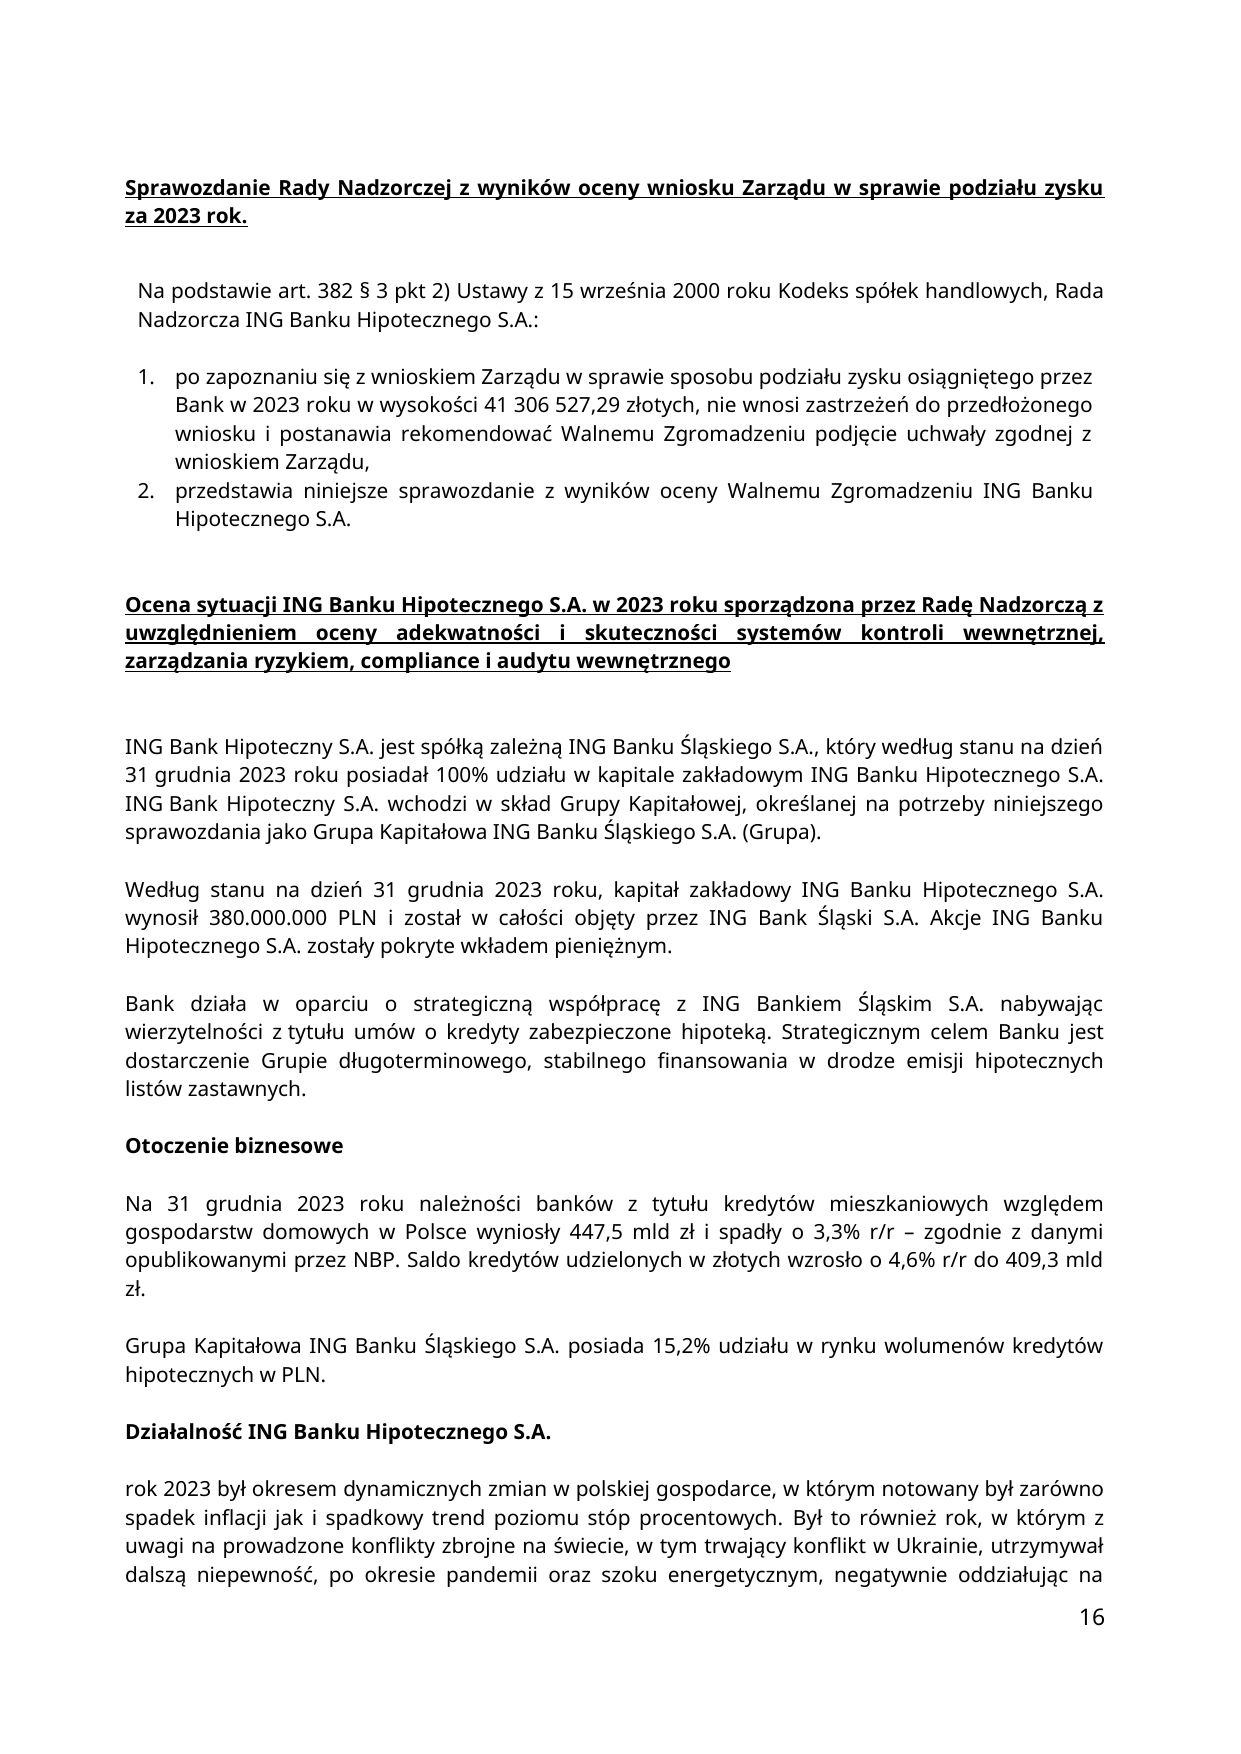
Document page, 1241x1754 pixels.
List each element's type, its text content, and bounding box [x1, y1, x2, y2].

subtitle Sprawozdanie Rady Nadzorczej z wyników oceny wniosku Zarządu w sprawie podziału zysku za 2023 rok. [125, 198, 1105, 230]
text ING Bank Hipoteczny S.A. jest spółką zależną ING Banku Śląskiego S.A., który według stanu na dzień 31 grudnia 2023 roku posiadał 100% udziału w kapitale zakładowym ING Banku Hipotecznego S.A. ING Bank Hipoteczny S.A. wchodzi w skład Grupy Kapitałowej, określanej na potrzeby niniejszego sprawozdania jako Grupa Kapitałowa ING Banku Śląskiego S.A. (Grupa). [125, 732, 1105, 846]
subtitle Sprawozdanie Rady Nadzorczej z wyników oceny wniosku Zarządu w sprawie podziału zysku za 2023 rok. [125, 173, 1105, 197]
subtitle Ocena sytuacji ING Banku Hipotecznego S.A. w 2023 roku sporządzona przez Radę Nadzorczą z uwzględnieniem oceny adekwatności i skuteczności systemów kontroli wewnętrznej, zarządzania ryzykiem, compliance i audytu wewnętrznego [125, 590, 1105, 642]
text Na podstawie art. 382 § 3 pkt 2) Ustawy z 15 września 2000 roku Kodeks spółek handlowych, Rada Nadzorcza ING Banku Hipotecznego S.A.: [137, 277, 1105, 333]
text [125, 1474, 1105, 1588]
list po zapoznaniu się z wnioskiem Zarządu w sprawie sposobu podziału zysku osiągniętego przez Bank w 2023 roku w wysokości 41 306 527,29 złotych, nie wnosi zastrzeżeń do przedłożonego wniosku i postanawia rekomendować Walnemu Zgromadzeniu podjęcie uchwały zgodnej z wnioskiem Zarządu, [137, 362, 1093, 476]
subtitle Ocena sytuacji ING Banku Hipotecznego S.A. w 2023 roku sporządzona przez Radę Nadzorczą z uwzględnieniem oceny adekwatności i skuteczności systemów kontroli wewnętrznej, zarządzania ryzykiem, compliance i audytu wewnętrznego [125, 644, 1105, 675]
text Według stanu na dzień 31 grudnia 2023 roku, kapitał zakładowy ING Banku Hipotecznego S.A. wynosił 380.000.000 PLN i został w całości objęty przez ING Bank Śląski S.A. Akcje ING Banku Hipotecznego S.A. zostały pokryte wkładem pieniężnym. [125, 875, 1105, 960]
text Grupa Kapitałowa ING Banku Śląskiego S.A. posiada 15,2% udziału w rynku wolumenów kredytów hipotecznych w PLN. [125, 1331, 1105, 1388]
text Na 31 grudnia 2023 roku należności banków z tytułu kredytów mieszkaniowych względem gospodarstw domowych w Polsce wyniosły 447,5 mld zł i spadły o 3,3% r/r – zgodnie z danymi opublikowanymi przez NBP. Saldo kredytów udzielonych w złotych wzrosło o 4,6% r/r do 409,3 mld zł. [125, 1189, 1105, 1302]
text Otoczenie biznesowe [125, 1131, 1105, 1160]
text Działalność ING Banku Hipotecznego S.A. [125, 1417, 1105, 1446]
list przedstawia niniejsze sprawozdanie z wyników oceny Walnemu Zgromadzeniu ING Banku Hipotecznego S.A. [137, 476, 1093, 533]
text Bank działa w oparciu o strategiczną współpracę z ING Bankiem Śląskim S.A. nabywając wierzytelności z tytułu umów o kredyty zabezpieczone hipoteką. Strategicznym celem Banku jest dostarczenie Grupie długoterminowego, stabilnego finansowania w drodze emisji hipotecznych listów zastawnych. [125, 989, 1105, 1103]
